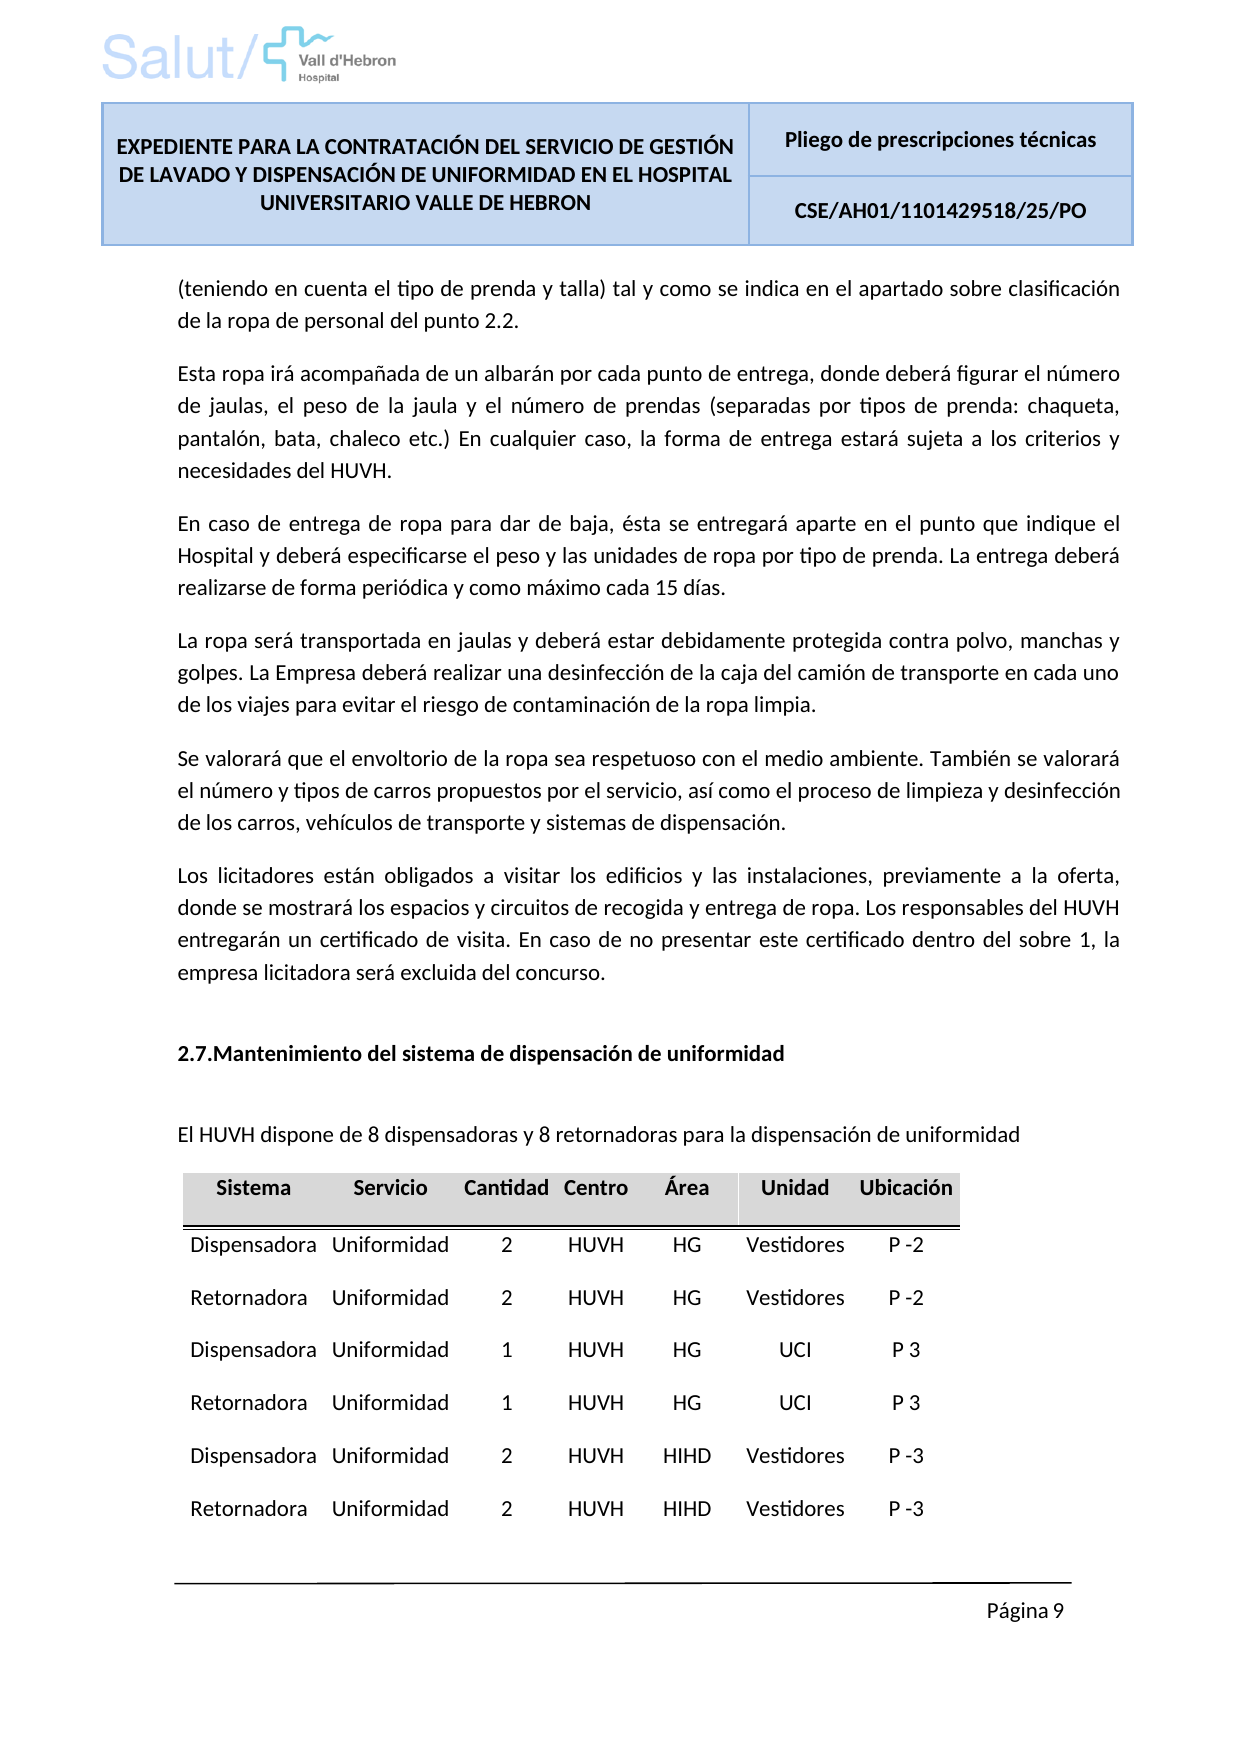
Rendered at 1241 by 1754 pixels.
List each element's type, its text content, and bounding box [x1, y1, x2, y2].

picture [94, 20, 404, 90]
table_cell 1 [457, 1336, 556, 1388]
table_cell Uniformidad [324, 1388, 457, 1441]
table_cell Dispensadora [183, 1230, 324, 1283]
text En caso de entrega de ropa para dar de baja, ésta se entregará aparte en el punto que indique el Hospital y deberá especificarse el peso y las unidades de ropa por tipo de prenda. La entrega deberá realizarse de forma periódica y como máximo cada 15 días. [177, 509, 1122, 601]
table_cell P -3 [852, 1441, 960, 1494]
table_cell Dispensadora [183, 1441, 324, 1494]
table_cell Dispensadora [183, 1336, 324, 1388]
table_cell Uniformidad [324, 1494, 457, 1546]
text 2.7.Mantenimiento del sistema de dispensación de uniformidad [177, 1039, 1122, 1067]
table_cell UCI [739, 1336, 852, 1388]
table_cell HUVH [556, 1283, 636, 1336]
table_cell Vestidores [739, 1230, 852, 1283]
table_cell HG [636, 1388, 738, 1441]
table_header Cantidad [457, 1173, 556, 1225]
table_cell Vestidores [739, 1494, 852, 1546]
table_cell HG [636, 1230, 738, 1283]
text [177, 274, 1122, 334]
table_cell P -3 [852, 1494, 960, 1546]
table_header Servicio [324, 1173, 457, 1225]
table_cell HG [636, 1283, 738, 1336]
table_header Sistema [183, 1173, 324, 1225]
table_cell 2 [457, 1441, 556, 1494]
table_cell Uniformidad [324, 1441, 457, 1494]
table_cell HIHD [636, 1494, 738, 1546]
table_cell HUVH [556, 1494, 636, 1546]
table_cell Retornadora [183, 1494, 324, 1546]
table_cell Vestidores [739, 1283, 852, 1336]
table_cell Vestidores [739, 1441, 852, 1494]
table_cell HIHD [636, 1441, 738, 1494]
table_cell Retornadora [183, 1388, 324, 1441]
table_header Centro [556, 1173, 636, 1225]
table_cell HUVH [556, 1388, 636, 1441]
table_cell P 3 [852, 1336, 960, 1388]
table_header Ubicación [852, 1173, 960, 1225]
text El HUVH dispone de 8 dispensadoras y 8 retornadoras para la dispensación de uniformidad [177, 1120, 1122, 1148]
table_cell Retornadora [183, 1283, 324, 1336]
table_cell UCI [739, 1388, 852, 1441]
table_cell 2 [457, 1494, 556, 1546]
text La ropa será transportada en jaulas y deberá estar debidamente protegida contra polvo, manchas y golpes. La Empresa deberá realizar una desinfección de la caja del camión de transporte en cada uno de los viajes para evitar el riesgo de contaminación de la ropa limpia. [177, 626, 1122, 719]
table_cell 2 [457, 1230, 556, 1283]
table_header Unidad [739, 1173, 852, 1225]
table_cell 2 [457, 1283, 556, 1336]
table_cell HUVH [556, 1230, 636, 1283]
table_cell HUVH [556, 1336, 636, 1388]
text Esta ropa irá acompañada de un albarán por cada punto de entrega, donde deberá figurar el número de jaulas, el peso de la jaula y el número de prendas (separadas por tipos de prenda: chaqueta, pantalón, bata, chaleco etc.) En cualquier caso, la forma de entrega estará sujeta a los criterios y necesidades del HUVH. [177, 359, 1122, 484]
table_cell P 3 [852, 1388, 960, 1441]
table_cell HUVH [556, 1441, 636, 1494]
table_header Área [636, 1173, 738, 1225]
table_cell Uniformidad [324, 1336, 457, 1388]
text Los licitadores están obligados a visitar los edificios y las instalaciones, previamente a la oferta, donde se mostrará los espacios y circuitos de recogida y entrega de ropa. Los responsables del HUVH entregarán un certificado de visita. En caso de no presentar este certificado dentro del sobre 1, la empresa licitadora será excluida del concurso. [177, 861, 1122, 986]
table_cell 1 [457, 1388, 556, 1441]
table_cell P -2 [852, 1283, 960, 1336]
text Se valorará que el envoltorio de la ropa sea respetuoso con el medio ambiente. También se valorará el número y tipos de carros propuestos por el servicio, así como el proceso de limpieza y desinfección de los carros, vehículos de transporte y sistemas de dispensación. [177, 744, 1122, 836]
table_cell Uniformidad [324, 1283, 457, 1336]
table_cell HG [636, 1336, 738, 1388]
table_cell Uniformidad [324, 1230, 457, 1283]
table_cell P -2 [852, 1230, 960, 1283]
